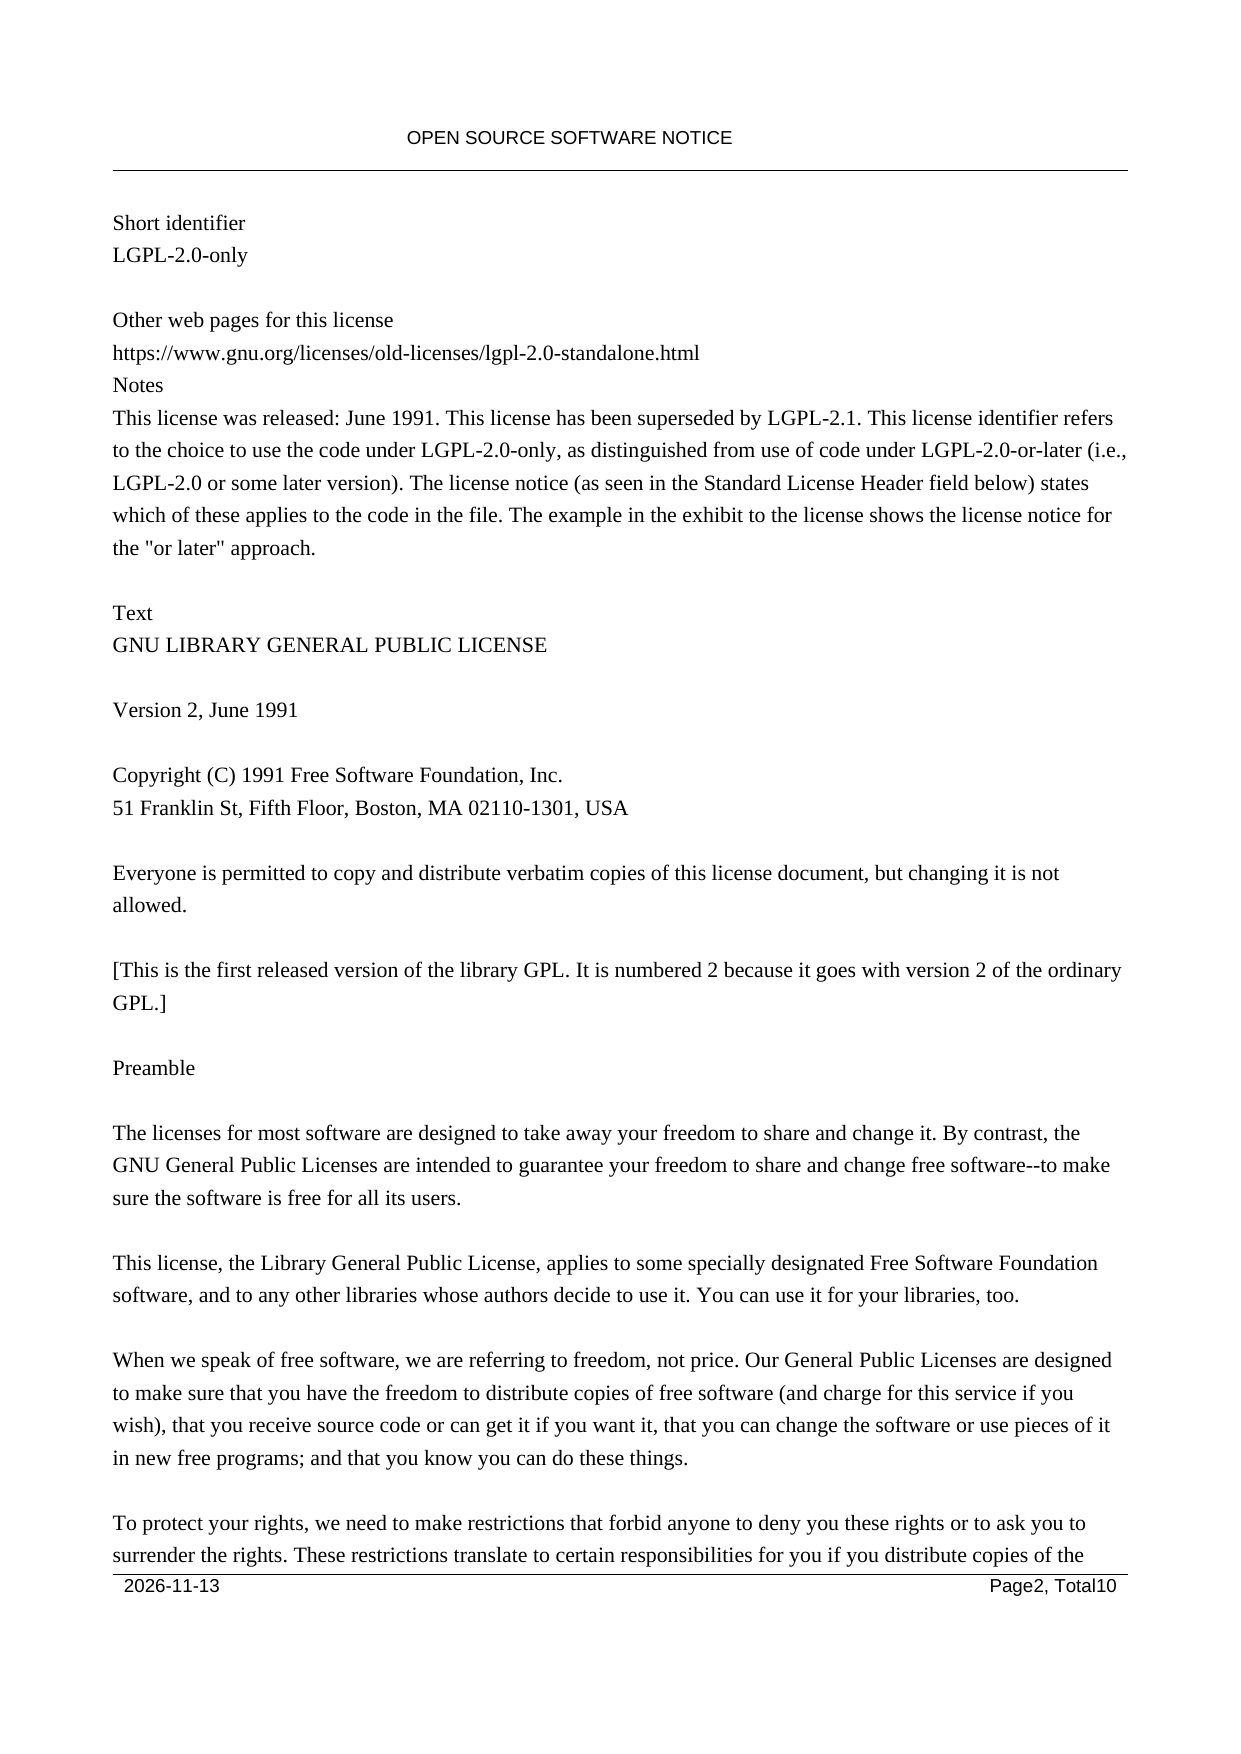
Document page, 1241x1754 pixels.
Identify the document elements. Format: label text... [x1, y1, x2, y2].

text When we speak of free software, we are referring to freedom, not price. Our General Public Licenses are designed to make sure that you have the freedom to distribute copies of free software (and charge for this service if you wish), that you receive source code or can get it if you want it, that you can change the software or use pieces of it in new free programs; and that you know you can do these things. [112, 1344, 1128, 1474]
text 51 Franklin St, Fifth Floor, Boston, MA 02110-1301, USA [112, 791, 1128, 824]
text Short identifier [112, 206, 1128, 239]
text GNU LIBRARY GENERAL PUBLIC LICENSE [112, 629, 1128, 661]
text https://www.gnu.org/licenses/old-licenses/lgpl-2.0-standalone.html [112, 336, 1128, 369]
text Other web pages for this license [112, 304, 1128, 336]
text Preamble [112, 1051, 1128, 1084]
text The licenses for most software are designed to take away your freedom to share and change it. By contrast, the GNU General Public Licenses are intended to guarantee your freedom to share and change free software--to make sure the software is free for all its users. [112, 1116, 1128, 1214]
text [This is the first released version of the library GPL. It is numbered 2 because it goes with version 2 of the ordinary GPL.] [112, 954, 1128, 1019]
text Notes [112, 369, 1128, 401]
text Text [112, 596, 1128, 629]
text Version 2, June 1991 [112, 694, 1128, 726]
text LGPL-2.0-only [112, 239, 1128, 271]
text This license was released: June 1991. This license has been superseded by LGPL-2.1. This license identifier refers to the choice to use the code under LGPL-2.0-only, as distinguished from use of code under LGPL-2.0-or-later (i.e., LGPL-2.0 or some later version). The license notice (as seen in the Standard License Header field below) states which of these applies to the code in the file. The example in the exhibit to the license shows the license notice for the "or later" approach. [112, 401, 1128, 564]
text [112, 1506, 1128, 1571]
text Everyone is permitted to copy and distribute verbatim copies of this license document, but changing it is not allowed. [112, 856, 1128, 921]
text This license, the Library General Public License, applies to some specially designated Free Software Foundation software, and to any other libraries whose authors decide to use it. You can use it for your libraries, too. [112, 1246, 1128, 1311]
text Copyright (C) 1991 Free Software Foundation, Inc. [112, 759, 1128, 791]
